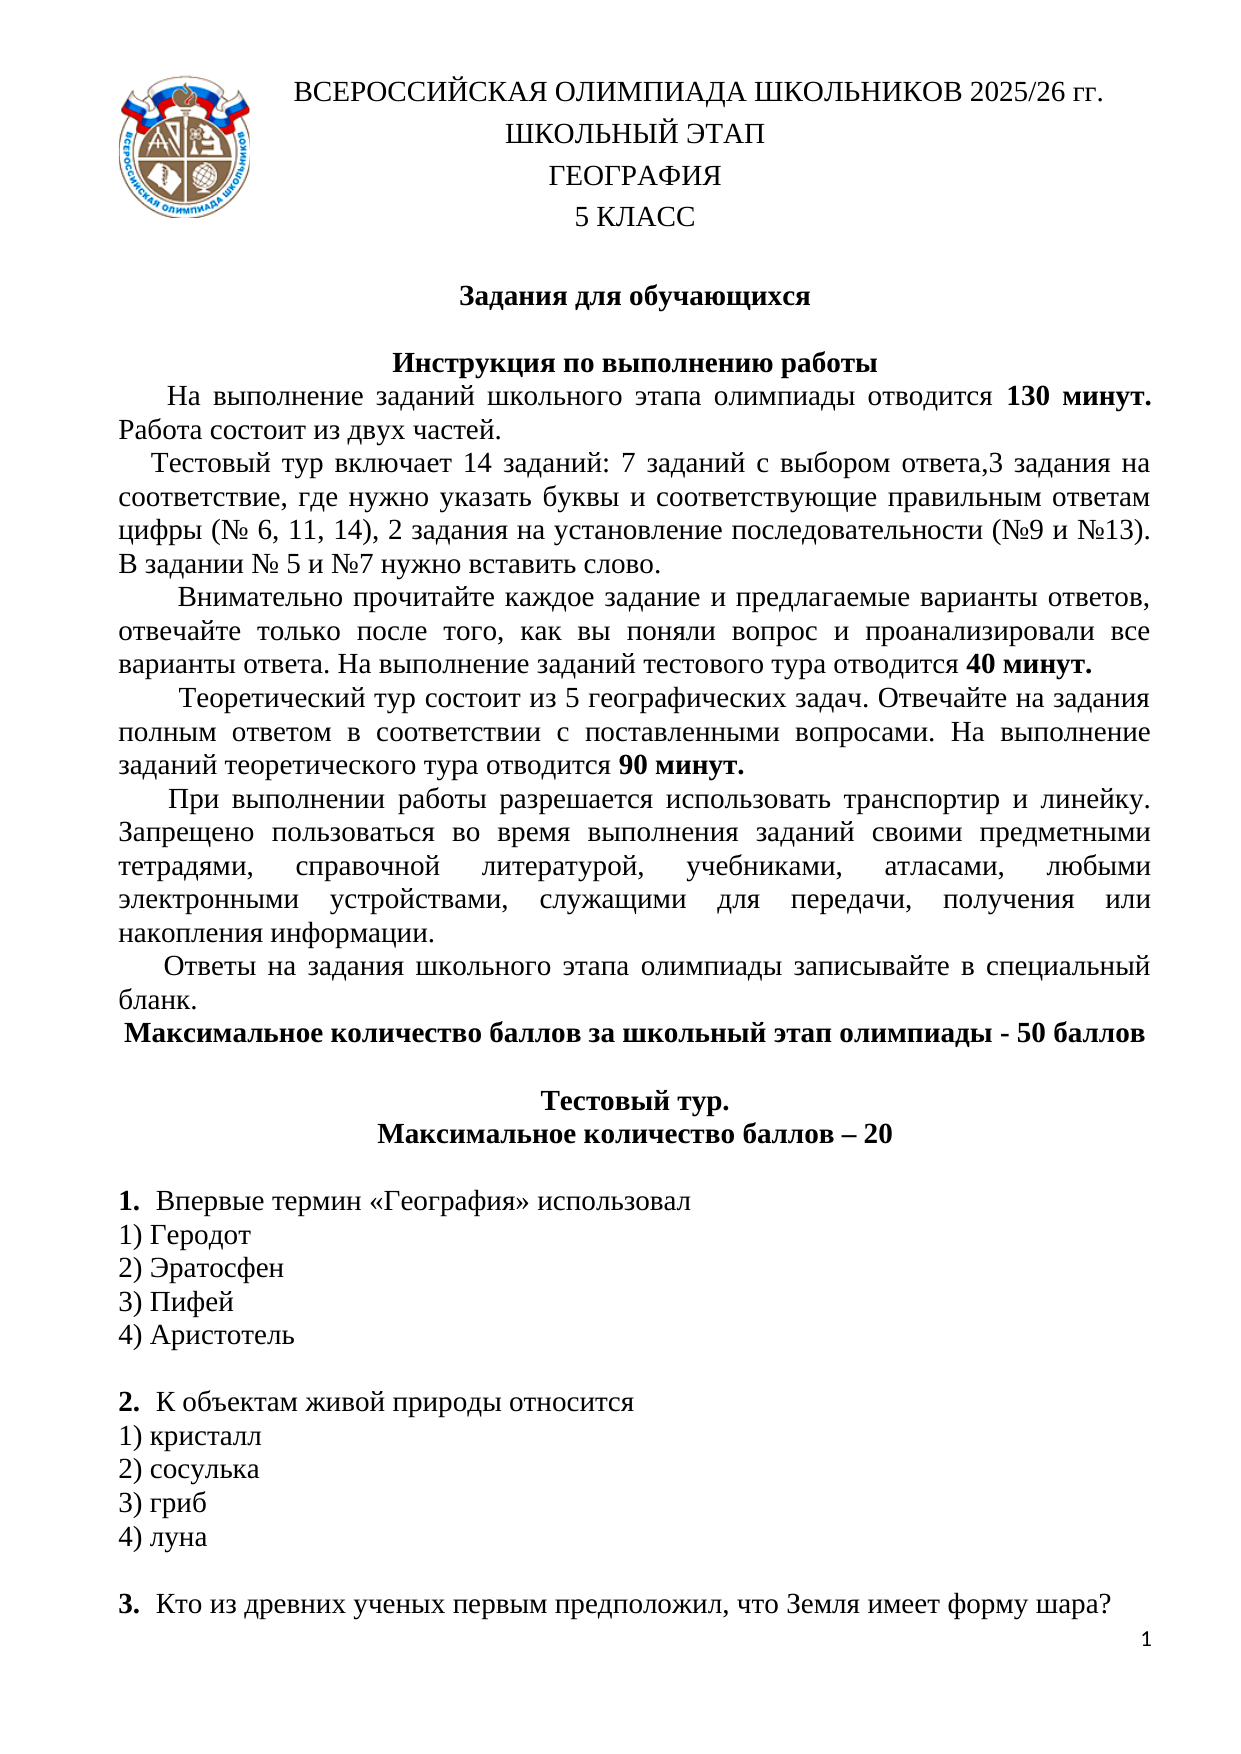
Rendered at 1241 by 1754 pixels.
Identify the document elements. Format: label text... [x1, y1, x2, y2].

text Инструкция по выполнению работы [118, 345, 1152, 378]
text 3) гриб [118, 1485, 1152, 1519]
text При выполнении работы разрешается использовать транспортир и линейку. Запрещено пользоваться во время выполнения заданий своими предметными тетрадями, справочной литературой, учебниками, атласами, любыми электронными устройствами, служащими для передачи, получения или накопления информации. [118, 781, 1152, 948]
text Тестовый тур включает 14 заданий: 7 заданий с выбором ответа,3 задания на соответствие, где нужно указать буквы и соответствующие правильным ответам цифры (№ 6, 11, 14), 2 задания на установление последовательности (№9 и №13). В задании № 5 и №7 нужно вставить слово. [118, 445, 1152, 579]
text Максимальное количество баллов за школьный этап олимпиады - 50 баллов [118, 1016, 1152, 1049]
text На выполнение заданий школьного этапа олимпиады отводится 130 минут. Работа состоит из двух частей. [118, 378, 1152, 445]
text 4) луна [118, 1519, 1152, 1552]
text Внимательно прочитайте каждое задание и предлагаемые варианты ответов, отвечайте только после того, как вы поняли вопрос и проанализировали все варианты ответа. На выполнение заданий тестового тура отводится 40 минут. [118, 579, 1152, 680]
text Тестовый тур. [118, 1083, 1152, 1116]
text 1) кристалл [118, 1418, 1152, 1452]
picture [118, 73, 252, 220]
list Впервые термин «География» использовал [118, 1183, 1152, 1217]
text 2) Эратосфен [118, 1250, 1152, 1284]
text 3) Пифей [118, 1284, 1152, 1317]
text Ответы на задания школьного этапа олимпиады записывайте в специальный бланк. [118, 948, 1152, 1016]
text 4) Аристотель [118, 1317, 1152, 1351]
text 1) Геродот [118, 1217, 1152, 1250]
text Задания для обучающихся [118, 278, 1152, 311]
list К объектам живой природы относится [118, 1384, 1152, 1418]
text Максимальное количество баллов – 20 [118, 1116, 1152, 1150]
text 2) сосулька [118, 1452, 1152, 1485]
list Кто из древних ученых первым предположил, что Земля имеет форму шара? [118, 1586, 1152, 1619]
text Теоретический тур состоит из 5 географических задач. Отвечайте на задания полным ответом в соответствии с поставленными вопросами. На выполнение заданий теоретического тура отводится 90 минут. [118, 680, 1152, 781]
